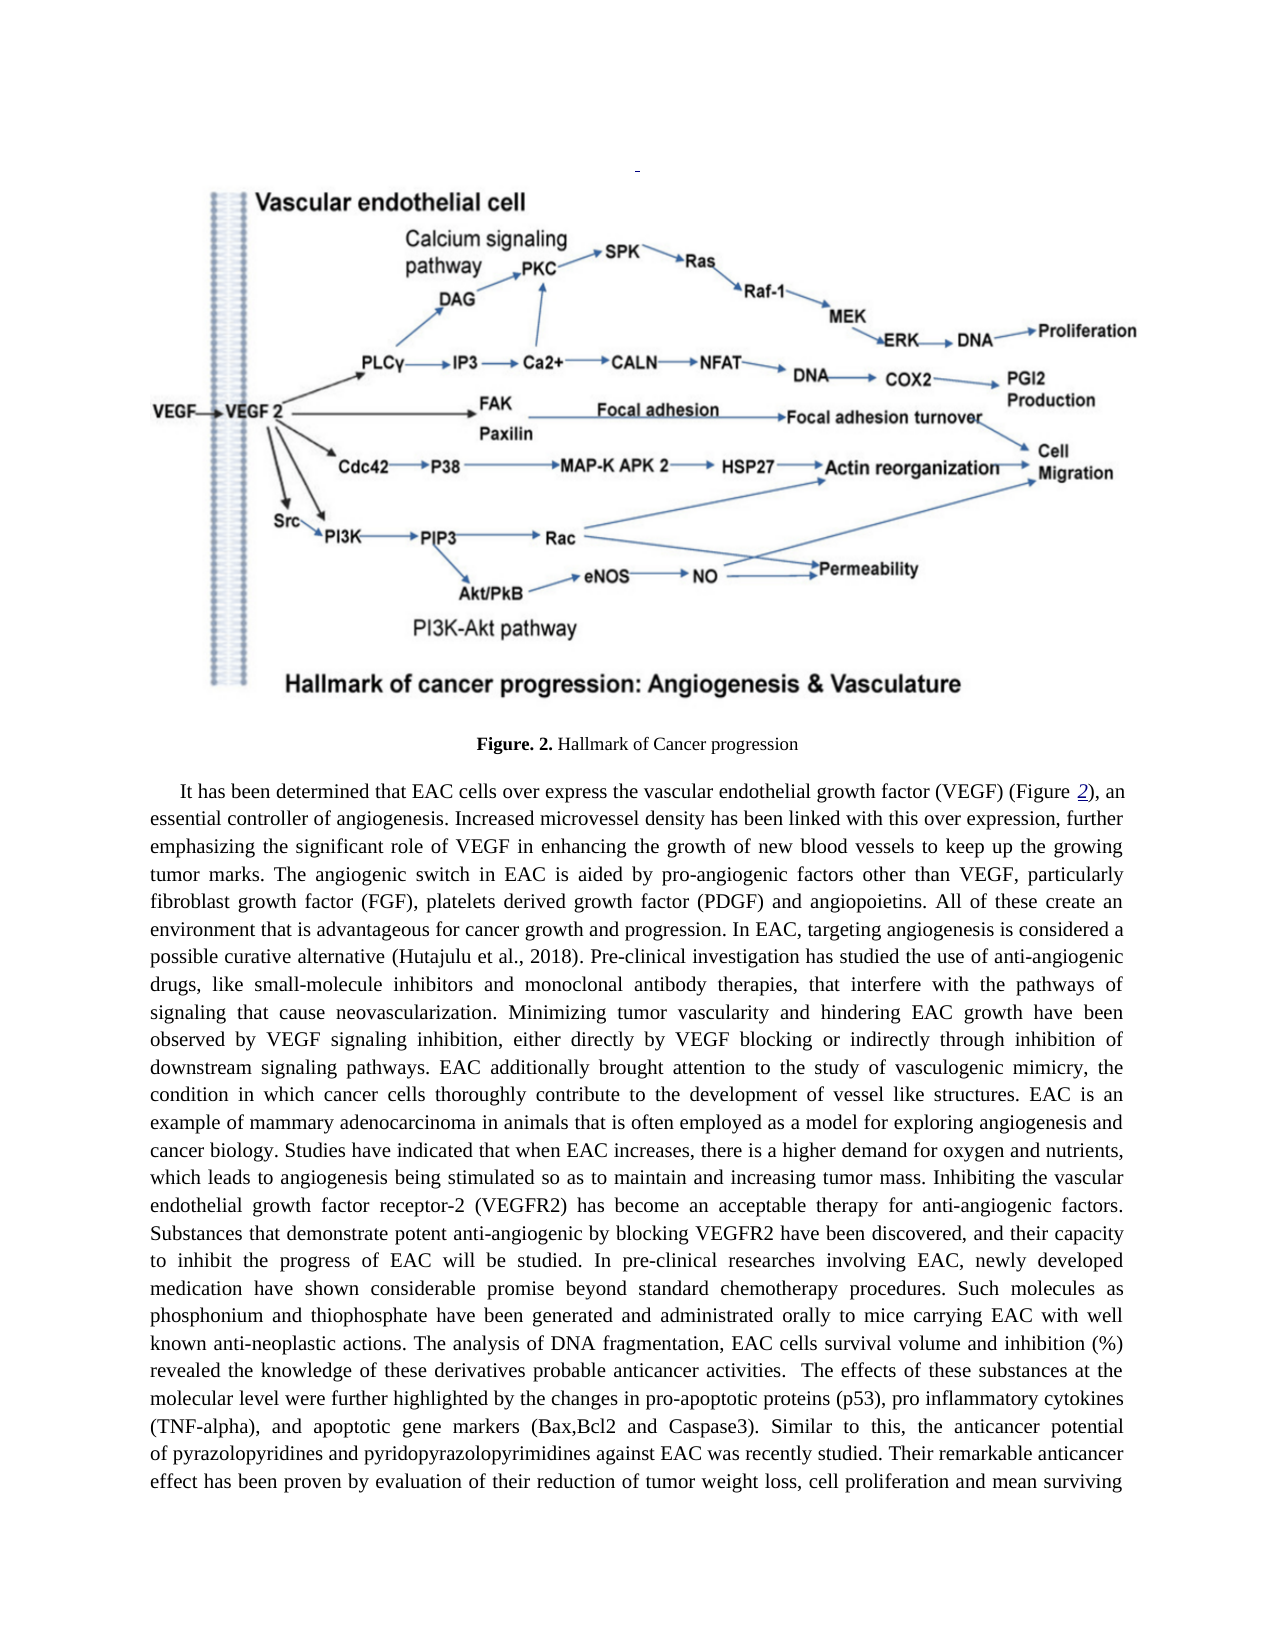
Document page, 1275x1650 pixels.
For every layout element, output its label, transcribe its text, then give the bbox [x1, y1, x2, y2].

picture [150, 177, 1141, 709]
text Figure. 2. Hallmark of Cancer progression [150, 733, 1125, 755]
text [150, 779, 1125, 1493]
